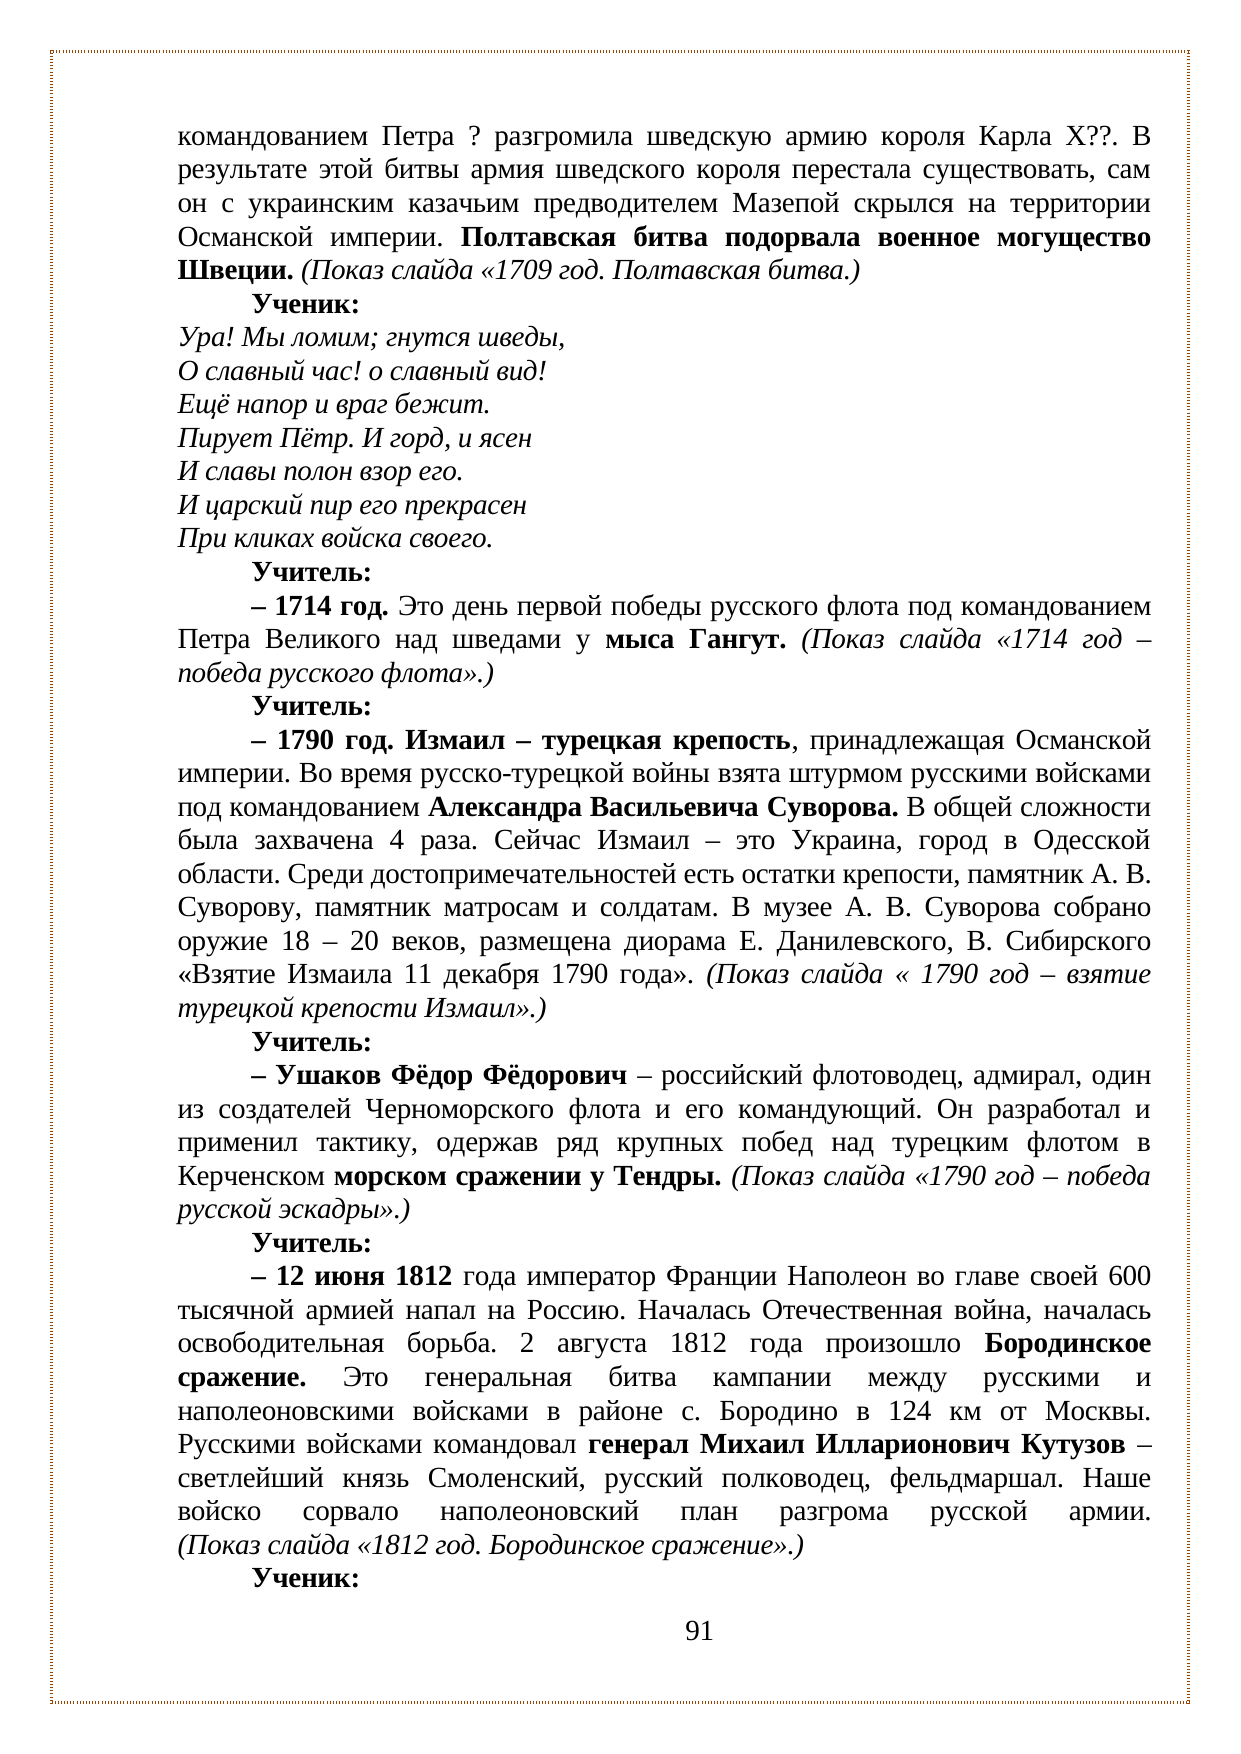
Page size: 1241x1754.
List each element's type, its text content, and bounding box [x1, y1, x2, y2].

text – 12 июня 1812 года император Франции Наполеон во главе своей 600 тысячной армией напал на Россию. Началась Отечественная война, началась освободительная борьба. 2 августа 1812 года произошло Бородинское сражение. Это генеральная битва кампании между русскими и наполеоновскими войсками в районе с. Бородино в 124 км от Москвы. Русскими войсками командовал генерал Михаил Илларионович Кутузов – светлейший князь Смоленский, русский полководец, фельдмаршал. Наше войско сорвало наполеоновский план разгрома русской армии. (Показ слайда «1812 год. Бородинское сражение».) [177, 1258, 1152, 1560]
text – 1790 год. Измаил – турецкая крепость, принадлежащая Османской империи. Во время русско-турецкой войны взята штурмом русскими войсками под командованием Александра Васильевича Суворова. В общей сложности была захвачена 4 раза. Сейчас Измаил – это Украина, город в Одесской области. Среди достопримечательностей есть остатки крепости, памятник А. В. Суворову, памятник матросам и солдатам. В музее А. В. Суворова собрано оружие 18 – 20 веков, размещена диорама Е. Данилевского, В. Сибирского «Взятие Измаила 11 декабря 1790 года». (Показ слайда « 1790 год – взятие турецкой крепости Измаил».) [177, 722, 1152, 1024]
text Ученик: [177, 286, 1152, 319]
text Учитель: [177, 688, 1152, 722]
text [177, 118, 1152, 286]
text Учитель: [177, 554, 1152, 588]
text Ученик: [177, 1560, 1152, 1594]
text – Ушаков Фёдор Фёдорович – российский флотоводец, адмирал, один из создателей Черноморского флота и его командующий. Он разработал и применил тактику, одержав ряд крупных побед над турецким флотом в Керченском морском сражении у Тендры. (Показ слайда «1790 год – победа русской эскадры».) [177, 1057, 1152, 1225]
text Учитель: [177, 1225, 1152, 1258]
text – 1714 год. Это день первой победы русского флота под командованием Петра Великого над шведами у мыса Гангут. (Показ слайда «1714 год – победа русского флота».) [177, 588, 1152, 688]
text Учитель: [177, 1024, 1152, 1057]
text Ура! Мы ломим; гнутся шведы, О славный час! о славный вид! Ещё напор и враг бежит. Пирует Пётр. И горд, и ясен И славы полон взор его. И царский пир его прекрасен При кликах войска своего. [177, 319, 1152, 554]
